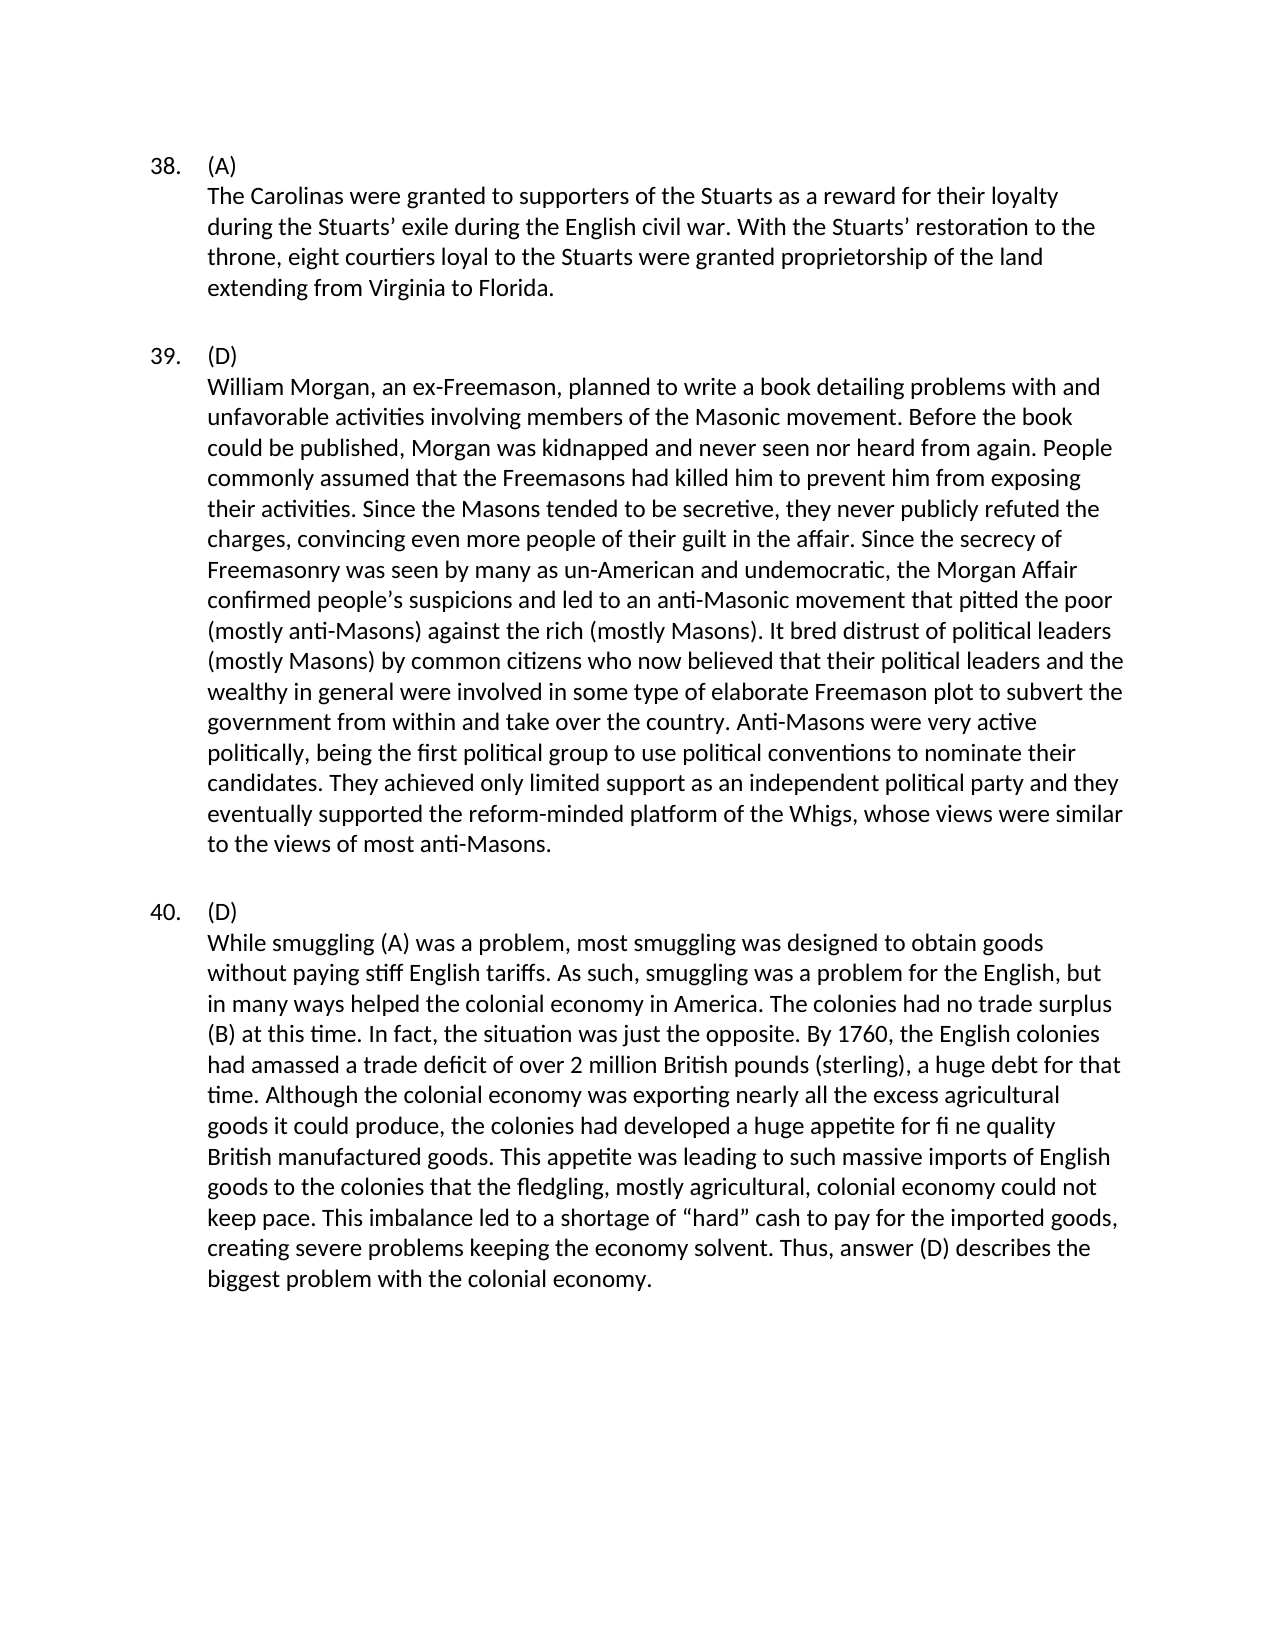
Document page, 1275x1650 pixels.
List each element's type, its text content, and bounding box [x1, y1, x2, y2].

text 40. (D) While smuggling (A) was a problem, most smuggling was designed to obtain goods without paying stiff English tariffs. As such, smuggling was a problem for the English, but in many ways helped the colonial economy in America. The colonies had no trade surplus (B) at this time. In fact, the situation was just the opposite. By 1760, the English colonies had amassed a trade deficit of over 2 million British pounds (sterling), a huge debt for that time. Although the colonial economy was exporting nearly all the excess agricultural goods it could produce, the colonies had developed a huge appetite for fi ne quality British manufactured goods. This appetite was leading to such massive imports of English goods to the colonies that the fledgling, mostly agricultural, colonial economy could not keep pace. This imbalance led to a shortage of “hard” cash to pay for the imported goods, creating severe problems keeping the economy solvent. Thus, answer (D) describes the biggest problem with the colonial economy. [150, 896, 1125, 1293]
text 39. (D) William Morgan, an ex-Freemason, planned to write a book detailing problems with and unfavorable activities involving members of the Masonic movement. Before the book could be published, Morgan was kidnapped and never seen nor heard from again. People commonly assumed that the Freemasons had killed him to prevent him from exposing their activities. Since the Masons tended to be secretive, they never publicly refuted the charges, convincing even more people of their guilt in the affair. Since the secrecy of Freemasonry was seen by many as un-American and undemocratic, the Morgan Affair confirmed people’s suspicions and led to an anti-Masonic movement that pitted the poor (mostly anti-Masons) against the rich (mostly Masons). It bred distrust of political leaders (mostly Masons) by common citizens who now believed that their political leaders and the wealthy in general were involved in some type of elaborate Freemason plot to subvert the government from within and take over the country. Anti-Masons were very active politically, being the first political group to use political conventions to nominate their candidates. They achieved only limited support as an independent political party and they eventually supported the reform-minded platform of the Whigs, whose views were similar to the views of most anti-Masons. [150, 340, 1125, 859]
text 38. (A) The Carolinas were granted to supporters of the Stuarts as a reward for their loyalty during the Stuarts’ exile during the English civil war. With the Stuarts’ restoration to the throne, eight courtiers loyal to the Stuarts were granted proprietorship of the land extending from Virginia to Florida. [150, 150, 1125, 303]
